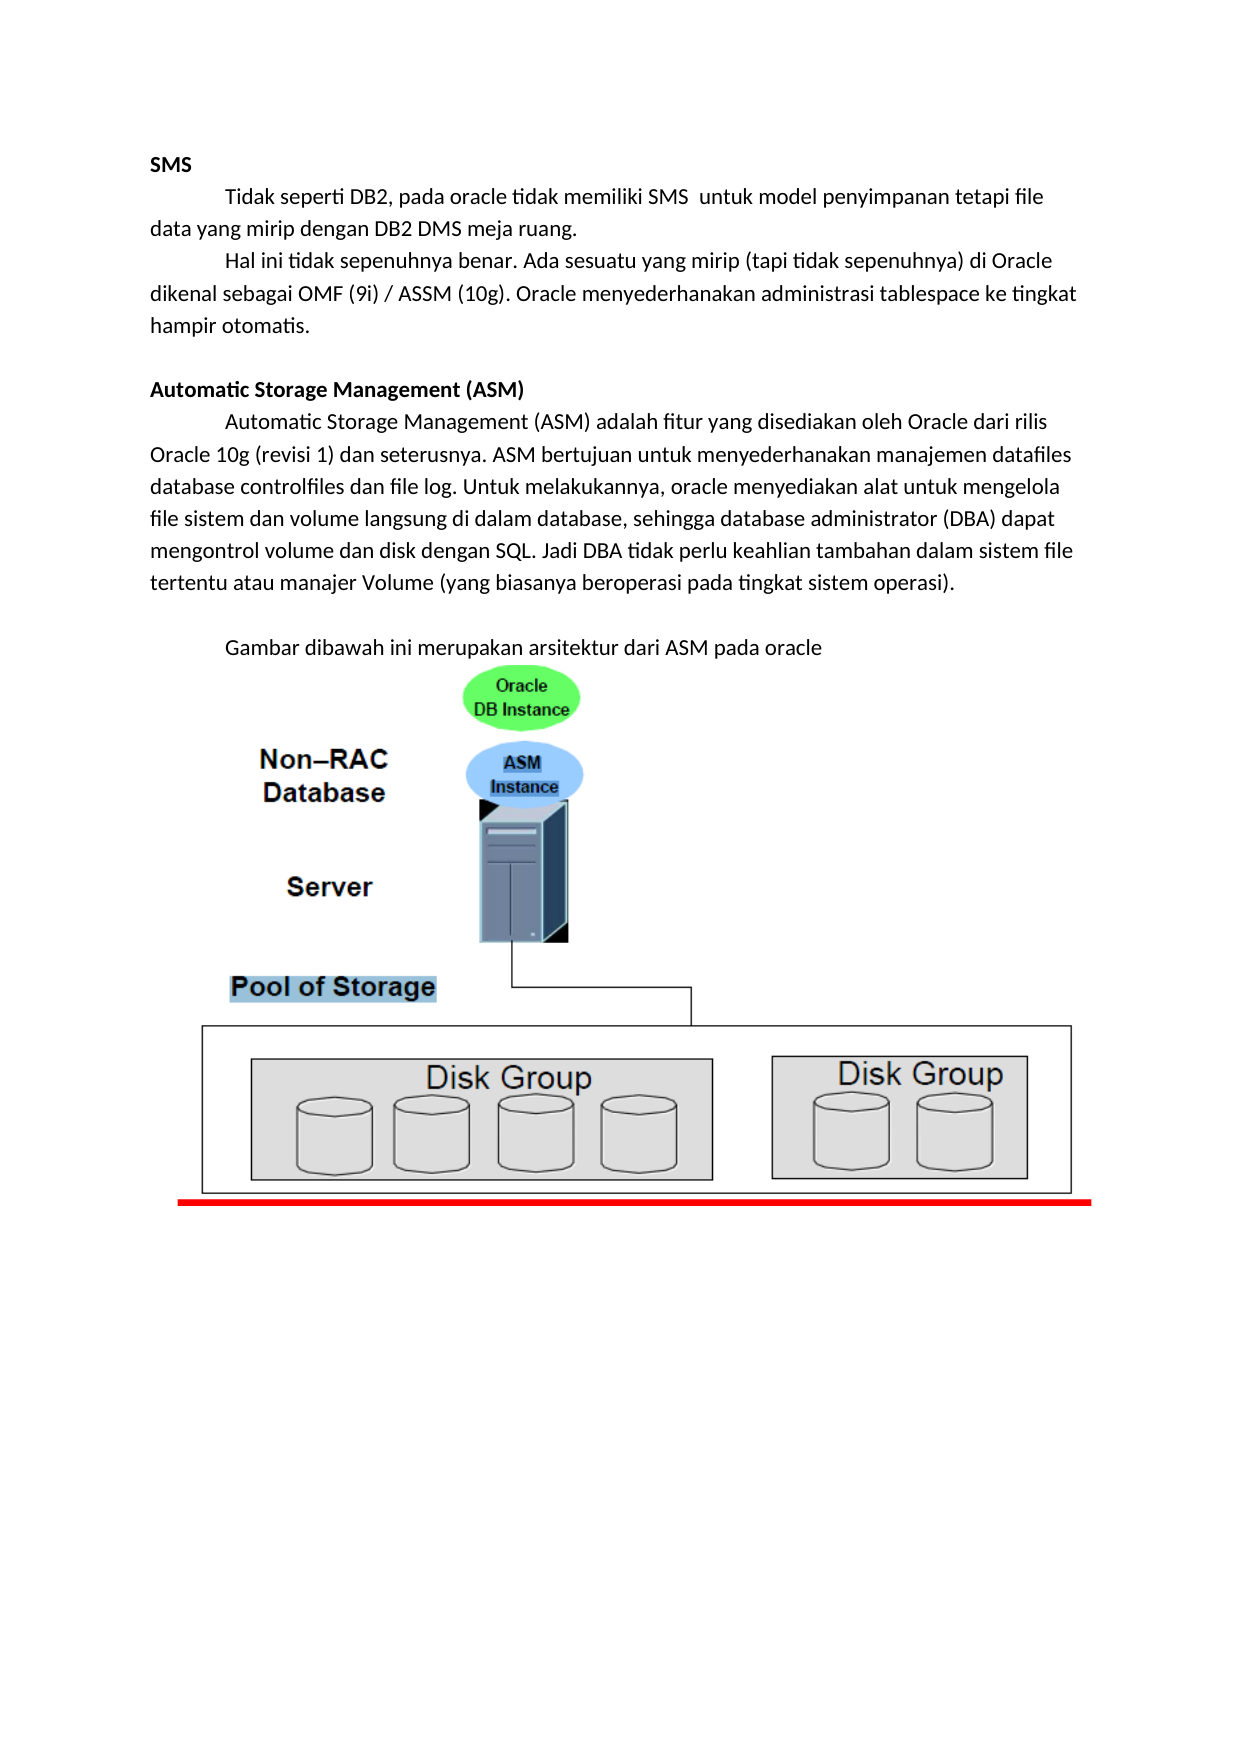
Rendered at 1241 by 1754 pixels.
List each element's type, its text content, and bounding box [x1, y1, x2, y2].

picture [150, 665, 1092, 1206]
list Automatic Storage Management (ASM) adalah fitur yang disediakan oleh Oracle dari rilis Oracle 10g (revisi 1) dan seterusnya. ASM bertujuan untuk menyederhanakan manajemen datafiles database controlfiles dan file log. Untuk melakukannya, oracle menyediakan alat untuk mengelola file sistem dan volume langsung di dalam database, sehingga database administrator (DBA) dapat mengontrol volume dan disk dengan SQL. Jadi DBA tidak perlu keahlian tambahan dalam sistem file tertentu atau manajer Volume (yang biasanya beroperasi pada tingkat sistem operasi). [150, 407, 1090, 596]
list Hal ini tidak sepenuhnya benar. Ada sesuatu yang mirip (tapi tidak sepenuhnya) di Oracle dikenal sebagai OMF (9i) / ASSM (10g). Oracle menyederhanakan administrasi tablespace ke tingkat hampir otomatis. [150, 247, 1090, 339]
list Automatic Storage Management (ASM) [150, 375, 1090, 403]
list Gambar dibawah ini merupakan arsitektur dari ASM pada oracle [150, 633, 1090, 661]
list Tidak seperti DB2, pada oracle tidak memiliki SMS untuk model penyimpanan tetapi file data yang mirip dengan DB2 DMS meja ruang. [150, 182, 1090, 242]
list SMS [150, 150, 1090, 178]
